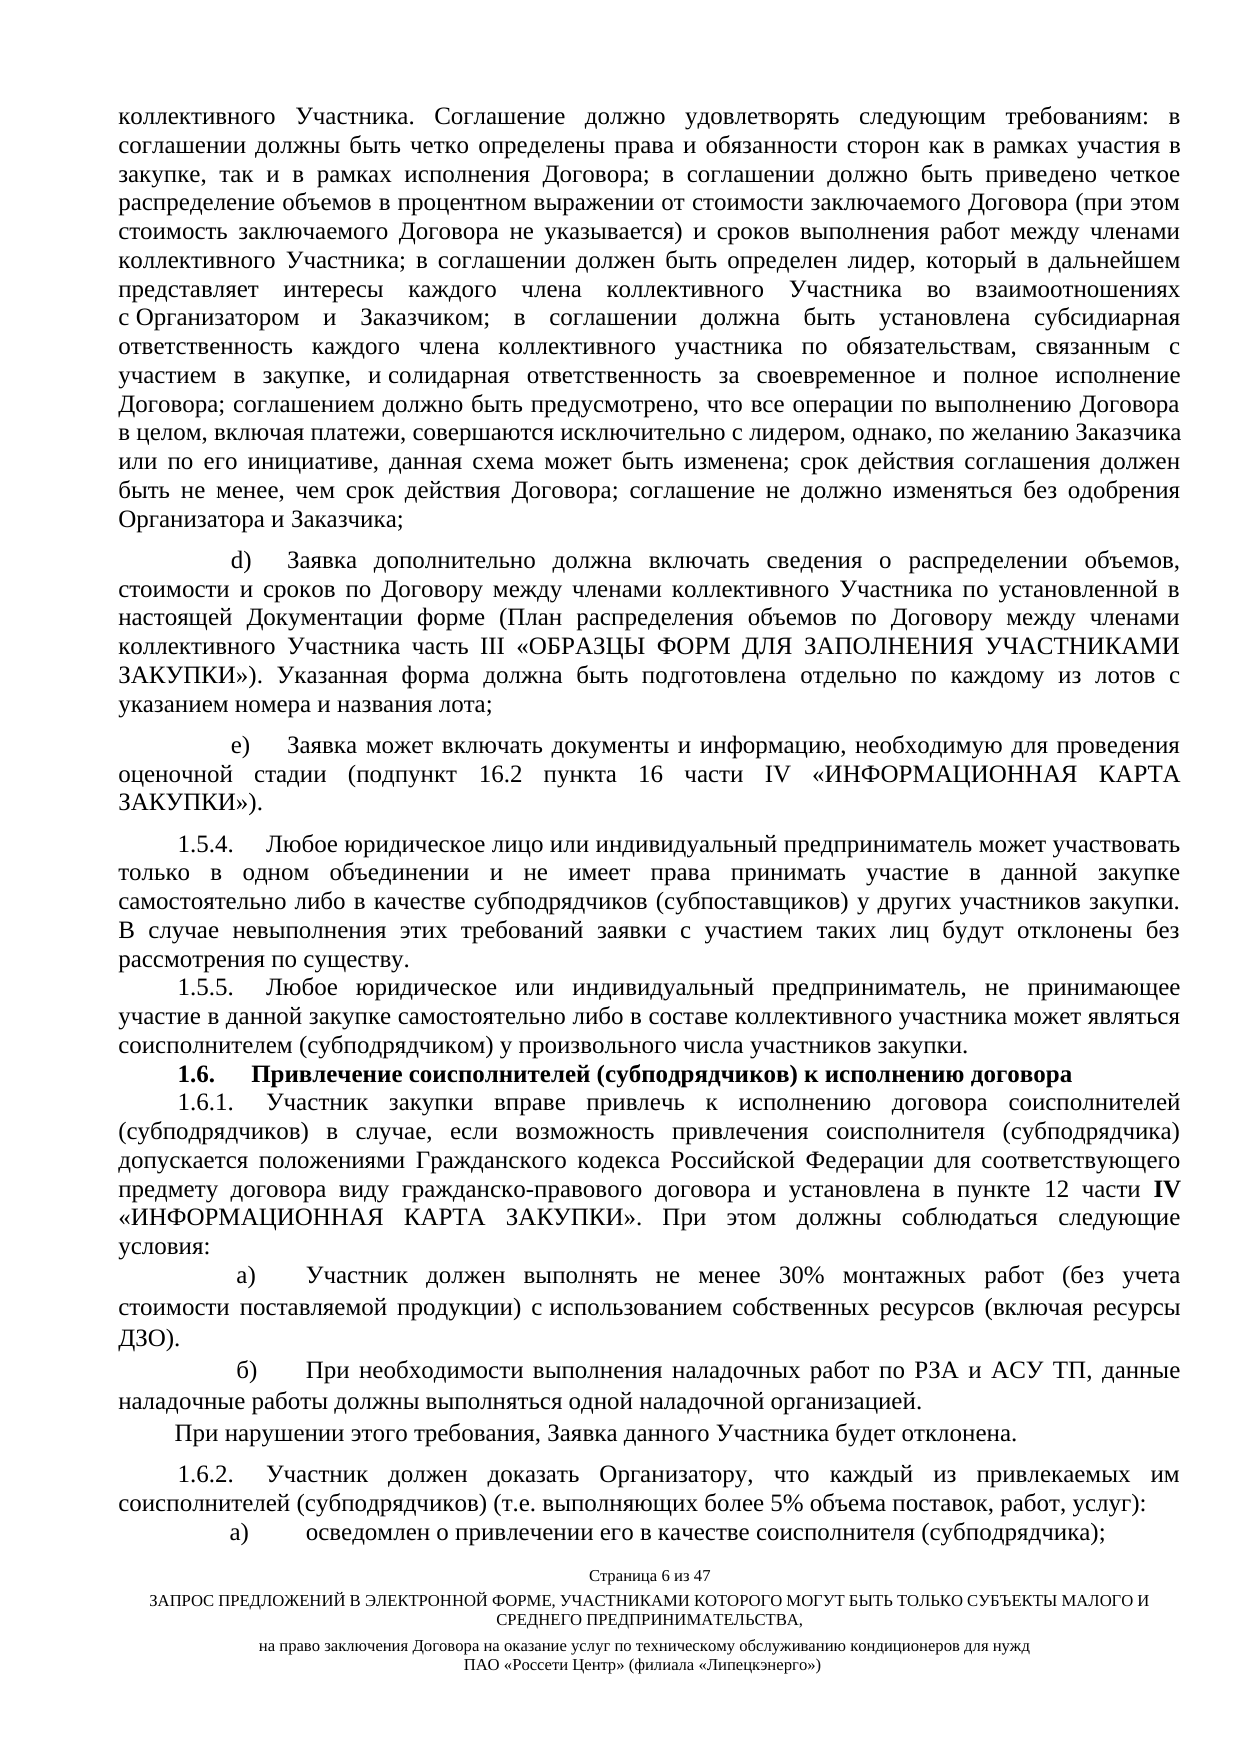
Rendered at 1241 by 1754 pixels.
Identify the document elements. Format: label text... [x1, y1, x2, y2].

subtitle Любое юридическое или индивидуальный предприниматель, не принимающее участие в данной закупке самостоятельно либо в составе коллективного участника может являться соисполнителем (субподрядчиком) у произвольного числа участников закупки. [118, 972, 1181, 1059]
subtitle Участник закупки вправе привлечь к исполнению договора соисполнителей (субподрядчиков) в случае, если возможность привлечения соисполнителя (субподрядчика) допускается положениями Гражданского кодекса Российской Федерации для соответствующего предмету договора виду гражданско-правового договора и установлена в пункте 12 части IV «ИНФОРМАЦИОННАЯ КАРТА ЗАКУПКИ». При этом должны соблюдаться следующие условия: [118, 1087, 1181, 1260]
subtitle Привлечение соисполнителей (субподрядчиков) к исполнению договора [118, 1059, 1181, 1087]
list При необходимости выполнения наладочных работ по РЗА и АСУ ТП, данные наладочные работы должны выполняться одной наладочной организацией. [118, 1355, 1181, 1415]
list Участник должен выполнять не менее 30% монтажных работ (без учета стоимости поставляемой продукции) c использованием собственных ресурсов (включая ресурсы ДЗО). [118, 1260, 1181, 1352]
subtitle Участник должен доказать Организатору, что каждый из привлекаемых им соисполнителей (субподрядчиков) (т.е. выполняющих более 5% объема поставок, работ, услуг): [118, 1459, 1181, 1517]
subtitle Любое юридическое лицо или индивидуальный предприниматель может участвовать только в одном объединении и не имеет права принимать участие в данной закупке самостоятельно либо в качестве субподрядчиков (субпоставщиков) у других участников закупки. В случае невыполнения этих требований заявки с участием таких лиц будут отклонены без рассмотрения по существу. [118, 829, 1181, 972]
text При нарушении этого требования, Заявка данного Участника будет отклонена. [174, 1418, 1181, 1447]
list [118, 101, 1181, 532]
list Заявка дополнительно должна включать сведения о распределении объемов, стоимости и сроков по Договору между членами коллективного Участника по установленной в настоящей Документации форме (План распределения объемов по Договору между членами коллективного Участника часть III «ОБРАЗЦЫ ФОРМ ДЛЯ ЗАПОЛНЕНИЯ УЧАСТНИКАМИ ЗАКУПКИ»). Указанная форма должна быть подготовлена отдельно по каждому из лотов с указанием номера и названия лота; [118, 545, 1181, 717]
list Заявка может включать документы и информацию, необходимую для проведения оценочной стадии (подпункт 16.2 пункта 16 части IV «ИНФОРМАЦИОННАЯ КАРТА ЗАКУПКИ»). [118, 730, 1181, 816]
list осведомлен о привлечении его в качестве соисполнителя (субподрядчика); [118, 1517, 1181, 1545]
